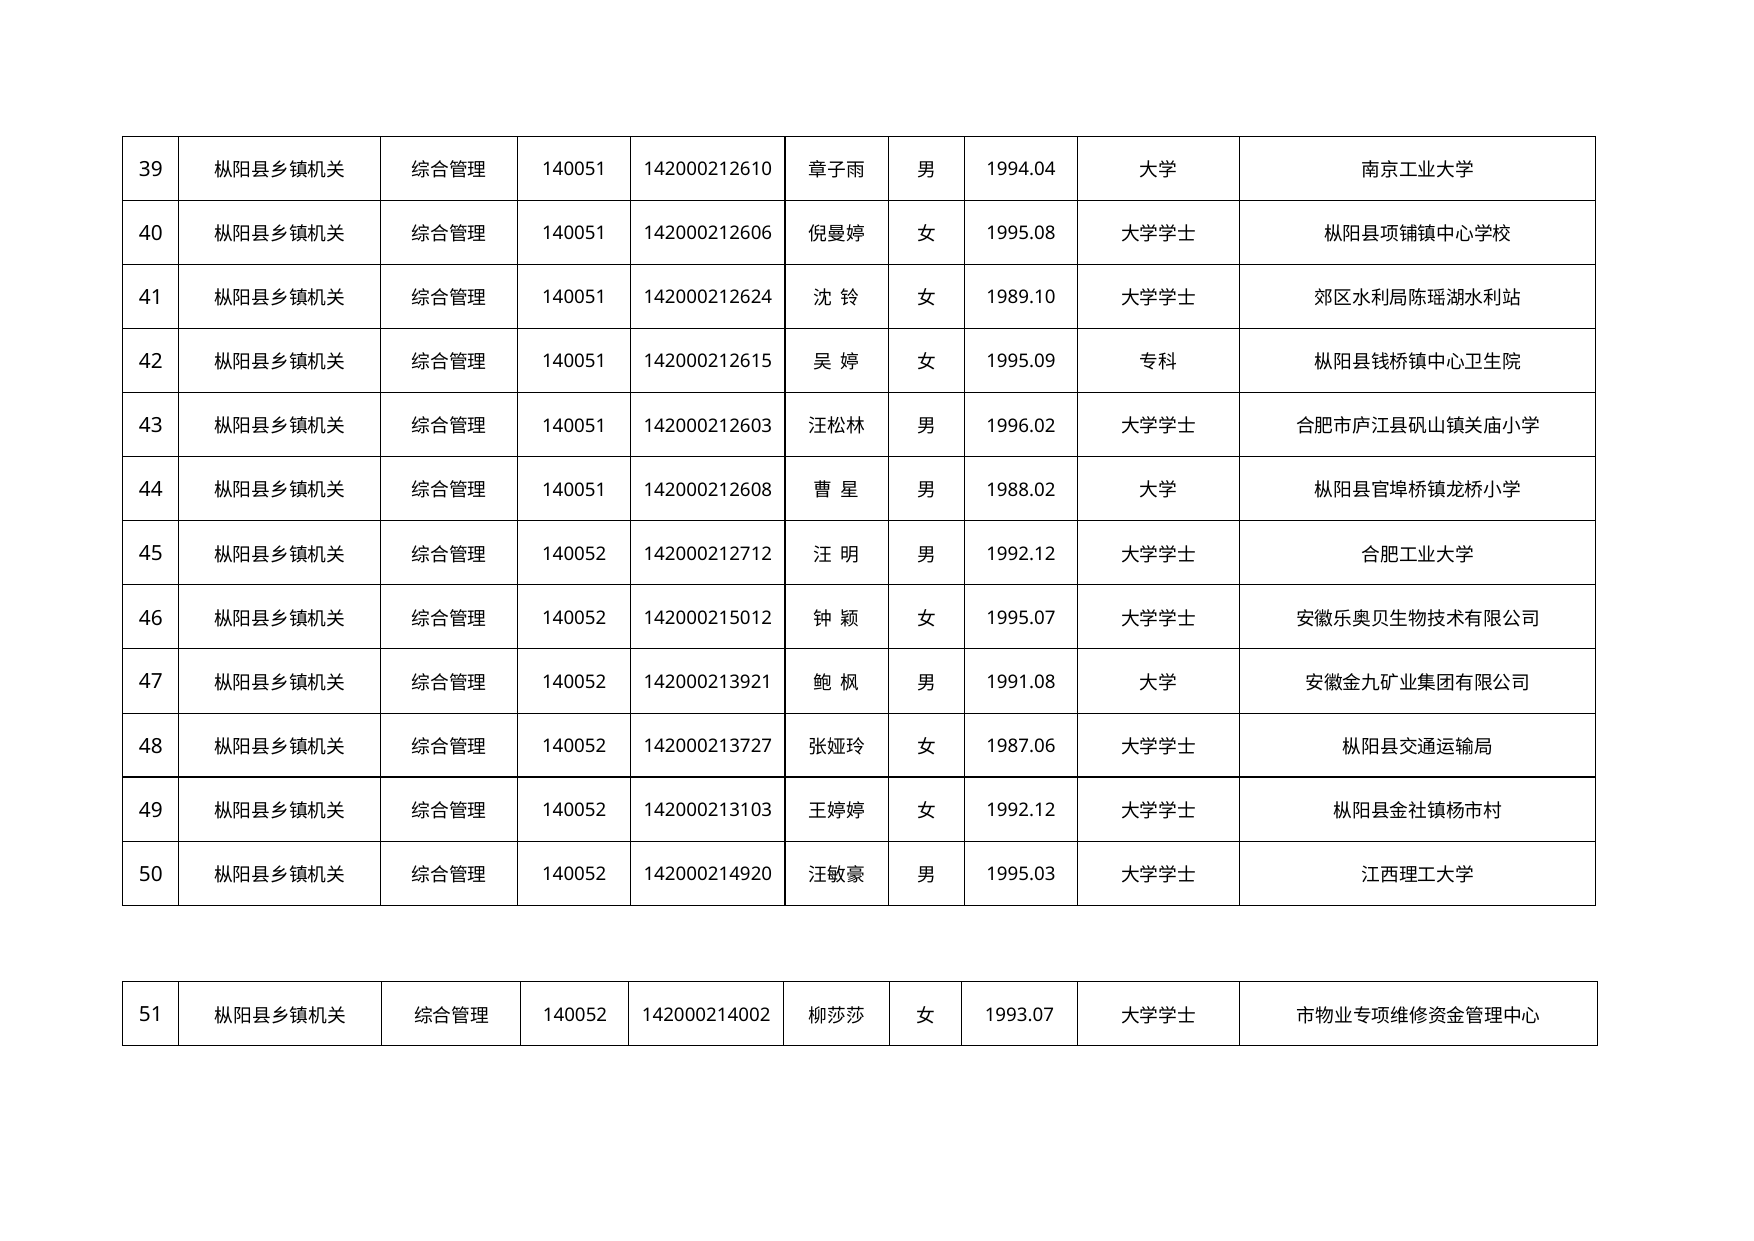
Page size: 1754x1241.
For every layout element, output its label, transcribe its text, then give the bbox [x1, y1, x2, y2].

table_cell 枞阳县乡镇机关 [179, 649, 380, 712]
table_cell 142000214920 [631, 842, 784, 904]
table_cell 140051 [518, 393, 630, 456]
table_cell 140051 [518, 201, 630, 264]
table_cell 43 [123, 393, 178, 456]
table_cell 江西理工大学 [1240, 842, 1595, 904]
table_cell 1987.06 [965, 714, 1077, 776]
table_cell 142000212603 [631, 393, 784, 456]
table_cell 大学学士 [1078, 393, 1239, 456]
table_cell 男 [889, 137, 964, 200]
table_header 女 [890, 982, 961, 1045]
table_cell 140051 [518, 329, 630, 392]
table_header 51 [123, 982, 178, 1045]
table_cell 枞阳县乡镇机关 [179, 714, 380, 776]
table_cell 140051 [518, 265, 630, 328]
table_cell 倪曼婷 [786, 201, 888, 264]
table_cell 枞阳县官埠桥镇龙桥小学 [1240, 457, 1595, 520]
table_cell 39 [123, 137, 178, 200]
table_header 柳莎莎 [784, 982, 889, 1045]
table_cell 大学 [1078, 137, 1239, 200]
table_cell 男 [889, 521, 964, 584]
table_cell 140052 [518, 521, 630, 584]
table_cell 142000212624 [631, 265, 784, 328]
table_cell 枞阳县乡镇机关 [179, 265, 380, 328]
table_cell 1995.08 [965, 201, 1077, 264]
table_cell 汪 明 [786, 521, 888, 584]
table_cell 142000213921 [631, 649, 784, 712]
table_cell 枞阳县乡镇机关 [179, 778, 380, 841]
table_cell 140051 [518, 137, 630, 200]
table_cell 综合管理 [381, 329, 517, 392]
table_cell 鲍 枫 [786, 649, 888, 712]
table_cell 综合管理 [381, 457, 517, 520]
table_cell 女 [889, 778, 964, 841]
table_cell 女 [889, 329, 964, 392]
table_cell 男 [889, 457, 964, 520]
table_cell 男 [889, 842, 964, 904]
table_cell 40 [123, 201, 178, 264]
table_cell 枞阳县乡镇机关 [179, 329, 380, 392]
table_cell 46 [123, 585, 178, 648]
table_cell 张娅玲 [786, 714, 888, 776]
table_cell 1992.12 [965, 521, 1077, 584]
table_cell 沈 铃 [786, 265, 888, 328]
table_cell 安徽金九矿业集团有限公司 [1240, 649, 1595, 712]
table_header 枞阳县乡镇机关 [179, 982, 381, 1045]
table_cell 142000212615 [631, 329, 784, 392]
table_cell 郊区水利局陈瑶湖水利站 [1240, 265, 1595, 328]
table_cell 大学 [1078, 649, 1239, 712]
table_cell 女 [889, 585, 964, 648]
table_cell 枞阳县金社镇杨市村 [1240, 778, 1595, 841]
table_cell 大学学士 [1078, 714, 1239, 776]
table_cell 140051 [518, 457, 630, 520]
table_cell 142000212608 [631, 457, 784, 520]
table_cell 安徽乐奥贝生物技术有限公司 [1240, 585, 1595, 648]
table_cell 枞阳县交通运输局 [1240, 714, 1595, 776]
table_cell 男 [889, 393, 964, 456]
table_cell 142000213103 [631, 778, 784, 841]
table_cell 南京工业大学 [1240, 137, 1595, 200]
table_cell 142000212606 [631, 201, 784, 264]
table_cell 1996.02 [965, 393, 1077, 456]
table_cell 枞阳县乡镇机关 [179, 585, 380, 648]
table_header 大学学士 [1078, 982, 1239, 1045]
table_cell 吴 婷 [786, 329, 888, 392]
table_header 综合管理 [382, 982, 520, 1045]
table_cell 大学学士 [1078, 842, 1239, 904]
table_cell 1988.02 [965, 457, 1077, 520]
table_cell 汪敏豪 [786, 842, 888, 904]
table_cell 大学学士 [1078, 201, 1239, 264]
table_header 140052 [521, 982, 628, 1045]
table_cell 1994.04 [965, 137, 1077, 200]
table_cell 王婷婷 [786, 778, 888, 841]
table_header 市物业专项维修资金管理中心 [1240, 982, 1597, 1045]
table_cell 大学学士 [1078, 521, 1239, 584]
table_cell 章子雨 [786, 137, 888, 200]
table_cell 44 [123, 457, 178, 520]
table_cell 大学 [1078, 457, 1239, 520]
table_cell 综合管理 [381, 265, 517, 328]
table_cell 综合管理 [381, 649, 517, 712]
table_cell 42 [123, 329, 178, 392]
table_cell 45 [123, 521, 178, 584]
table_cell 综合管理 [381, 201, 517, 264]
table_cell 142000213727 [631, 714, 784, 776]
table_cell 枞阳县钱桥镇中心卫生院 [1240, 329, 1595, 392]
table_cell 女 [889, 265, 964, 328]
table_cell 49 [123, 778, 178, 841]
table_cell 枞阳县项铺镇中心学校 [1240, 201, 1595, 264]
table_cell 1995.09 [965, 329, 1077, 392]
table_cell 140052 [518, 842, 630, 904]
table_cell 综合管理 [381, 137, 517, 200]
table_cell 1995.07 [965, 585, 1077, 648]
table_cell 50 [123, 842, 178, 904]
table_cell 1992.12 [965, 778, 1077, 841]
table_cell 140052 [518, 778, 630, 841]
table_cell 综合管理 [381, 842, 517, 904]
table_cell 枞阳县乡镇机关 [179, 842, 380, 904]
table_cell 钟 颖 [786, 585, 888, 648]
table_cell 女 [889, 201, 964, 264]
table_cell 142000212712 [631, 521, 784, 584]
table_cell 男 [889, 649, 964, 712]
table_cell 专科 [1078, 329, 1239, 392]
table_header 1993.07 [962, 982, 1077, 1045]
table_cell 140052 [518, 714, 630, 776]
table_cell 女 [889, 714, 964, 776]
table_cell 综合管理 [381, 585, 517, 648]
table_cell 综合管理 [381, 393, 517, 456]
table_cell 1995.03 [965, 842, 1077, 904]
table_header 142000214002 [629, 982, 783, 1045]
table_cell 综合管理 [381, 778, 517, 841]
table_cell 47 [123, 649, 178, 712]
table_cell 142000212610 [631, 137, 784, 200]
table_cell 枞阳县乡镇机关 [179, 457, 380, 520]
table_cell 汪松林 [786, 393, 888, 456]
table_cell 1989.10 [965, 265, 1077, 328]
table_cell 大学学士 [1078, 778, 1239, 841]
table_cell 枞阳县乡镇机关 [179, 137, 380, 200]
table_cell 大学学士 [1078, 585, 1239, 648]
table_cell 合肥工业大学 [1240, 521, 1595, 584]
table_cell 合肥市庐江县矾山镇关庙小学 [1240, 393, 1595, 456]
table_cell 枞阳县乡镇机关 [179, 393, 380, 456]
table_cell 140052 [518, 585, 630, 648]
table_cell 142000215012 [631, 585, 784, 648]
table_cell 曹 星 [786, 457, 888, 520]
table_cell 48 [123, 714, 178, 776]
table_cell 41 [123, 265, 178, 328]
table_cell 大学学士 [1078, 265, 1239, 328]
table_cell 1991.08 [965, 649, 1077, 712]
table_cell 140052 [518, 649, 630, 712]
table_cell 枞阳县乡镇机关 [179, 521, 380, 584]
table_cell 综合管理 [381, 521, 517, 584]
table_cell 综合管理 [381, 714, 517, 776]
table_cell 枞阳县乡镇机关 [179, 201, 380, 264]
